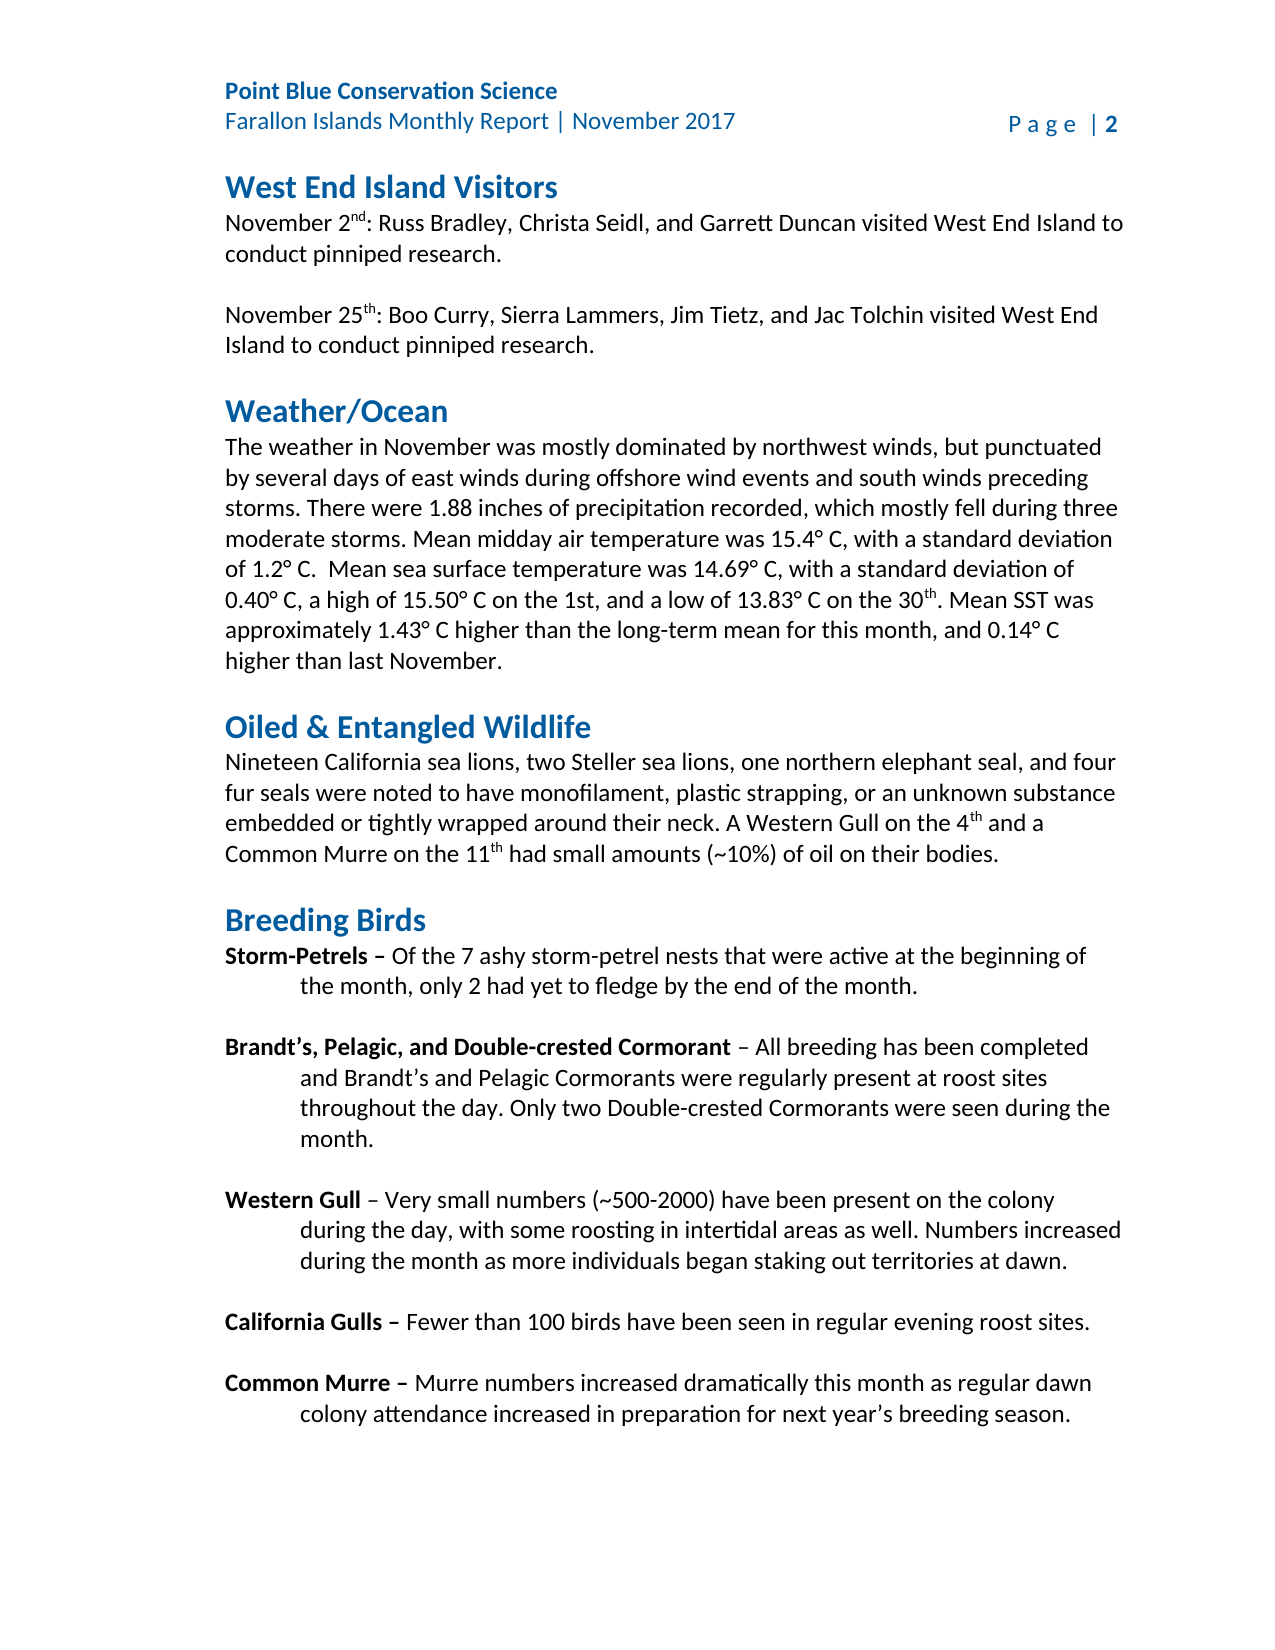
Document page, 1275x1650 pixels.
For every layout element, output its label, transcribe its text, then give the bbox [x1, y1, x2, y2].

text Oiled & Entangled Wildlife [225, 706, 1125, 747]
text November 2nd: Russ Bradley, Christa Seidl, and Garrett Duncan visited West End Island to conduct pinniped research. [225, 207, 1125, 268]
text West End Island Visitors [225, 167, 1125, 207]
text Nineteen California sea lions, two Steller sea lions, one northern elephant seal, and four fur seals were noted to have monofilament, plastic strapping, or an unknown substance embedded or tightly wrapped around their neck. A Western Gull on the 4th and a Common Murre on the 11th had small amounts (~10%) of oil on their bodies. [225, 747, 1125, 869]
text Storm-Petrels – Of the 7 ashy storm-petrel nests that were active at the beginning of the month, only 2 had yet to fledge by the end of the month. [225, 940, 1125, 1001]
text The weather in November was mostly dominated by northwest winds, but punctuated by several days of east winds during offshore wind events and south winds preceding storms. There were 1.88 inches of precipitation recorded, which mostly fell during three moderate storms. Mean midday air temperature was 15.4° C, with a standard deviation of 1.2° C. Mean sea surface temperature was 14.69° C, with a standard deviation of 0.40° C, a high of 15.50° C on the 1st, and a low of 13.83° C on the 30th. Mean SST was approximately 1.43° C higher than the long-term mean for this month, and 0.14° C higher than last November. [225, 431, 1125, 675]
text Weather/Ocean [225, 390, 1125, 431]
text California Gulls – Fewer than 100 birds have been seen in regular evening roost sites. [225, 1306, 1125, 1337]
text Western Gull – Very small numbers (~500-2000) have been present on the colony during the day, with some roosting in intertidal areas as well. Numbers increased during the month as more individuals began staking out territories at dawn. [225, 1184, 1125, 1276]
text Brandt’s, Pelagic, and Double-crested Cormorant – All breeding has been completed and Brandt’s and Pelagic Cormorants were regularly present at roost sites throughout the day. Only two Double-crested Cormorants were seen during the month. [225, 1031, 1125, 1153]
text November 25th: Boo Curry, Sierra Lammers, Jim Tietz, and Jac Tolchin visited West End Island to conduct pinniped research. [225, 299, 1125, 360]
text Breeding Birds [225, 899, 1125, 940]
text Common Murre – Murre numbers increased dramatically this month as regular dawn colony attendance increased in preparation for next year’s breeding season. [225, 1367, 1125, 1428]
